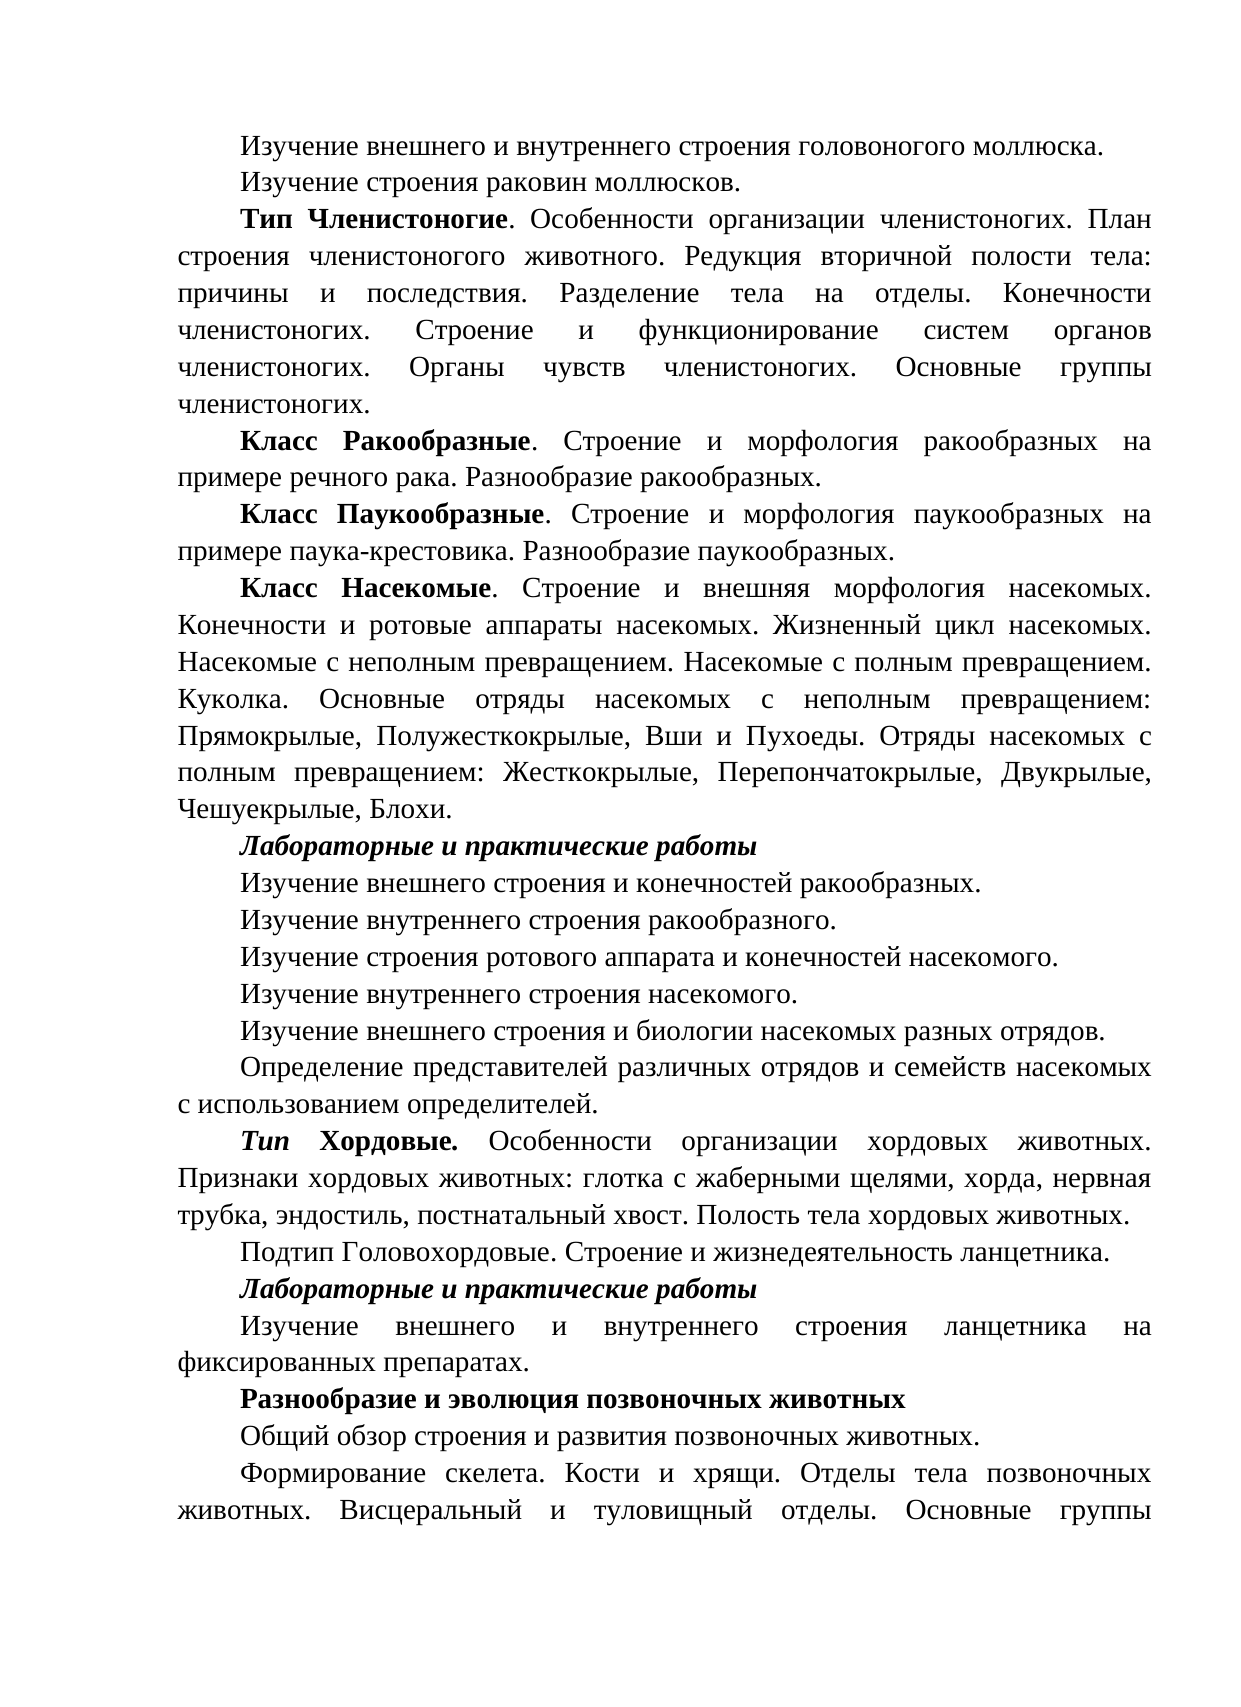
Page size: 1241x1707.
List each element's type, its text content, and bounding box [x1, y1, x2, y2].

text Изучение внешнего и внутреннего строения головоногого моллюска. [177, 128, 1152, 161]
text Класс Паукообразные. Строение и морфология паукообразных на примере паука-крестовика. Разнообразие паукообразных. [177, 496, 1152, 567]
text Определение представителей различных отрядов и семейств насекомых с использованием определителей. [177, 1049, 1152, 1120]
text Изучение внутреннего строения насекомого. [177, 976, 1152, 1009]
text Класс Насекомые. Строение и внешняя морфология насекомых. Конечности и ротовые аппараты насекомых. Жизненный цикл насекомых. Насекомые с неполным превращением. Насекомые с полным превращением. Куколка. Основные отряды насекомых с неполным превращением: Прямокрылые, Полужесткокрылые, Вши и Пухоеды. Отряды насекомых с полным превращением: Жесткокрылые, Перепончатокрылые, Двукрылые, Чешуекрылые, Блохи. [177, 570, 1152, 825]
text Изучение строения раковин моллюсков. [177, 164, 1152, 198]
text Подтип Головохордовые. Строение и жизнедеятельность ланцетника. [177, 1234, 1152, 1267]
text Изучение внешнего строения и биологии насекомых разных отрядов. [177, 1013, 1152, 1046]
text Общий обзор строения и развития позвоночных животных. [177, 1418, 1152, 1452]
text Лабораторные и практические работы [177, 828, 1152, 862]
text Разнообразие и эволюция позвоночных животных [177, 1381, 1152, 1415]
text Изучение строения ротового аппарата и конечностей насекомого. [177, 939, 1152, 972]
text Тип Членистоногие. Особенности организации членистоногих. План строения членистоногого животного. Редукция вторичной полости тела: причины и последствия. Разделение тела на отделы. Конечности членистоногих. Строение и функционирование систем органов членистоногих. Органы чувств членистоногих. Основные группы членистоногих. [177, 201, 1152, 419]
text Лабораторные и практические работы [177, 1271, 1152, 1304]
text Тип Хордовые. Особенности организации хордовых животных. Признаки хордовых животных: глотка с жаберными щелями, хорда, нервная трубка, эндостиль, постнатальный хвост. Полость тела хордовых животных. [177, 1123, 1152, 1231]
text Изучение внешнего и внутреннего строения ланцетника на фиксированных препаратах. [177, 1308, 1152, 1378]
text Класс Ракообразные. Строение и морфология ракообразных на примере речного рака. Разнообразие ракообразных. [177, 423, 1152, 493]
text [177, 1455, 1152, 1526]
text Изучение внутреннего строения ракообразного. [177, 902, 1152, 936]
text Изучение внешнего строения и конечностей ракообразных. [177, 865, 1152, 899]
